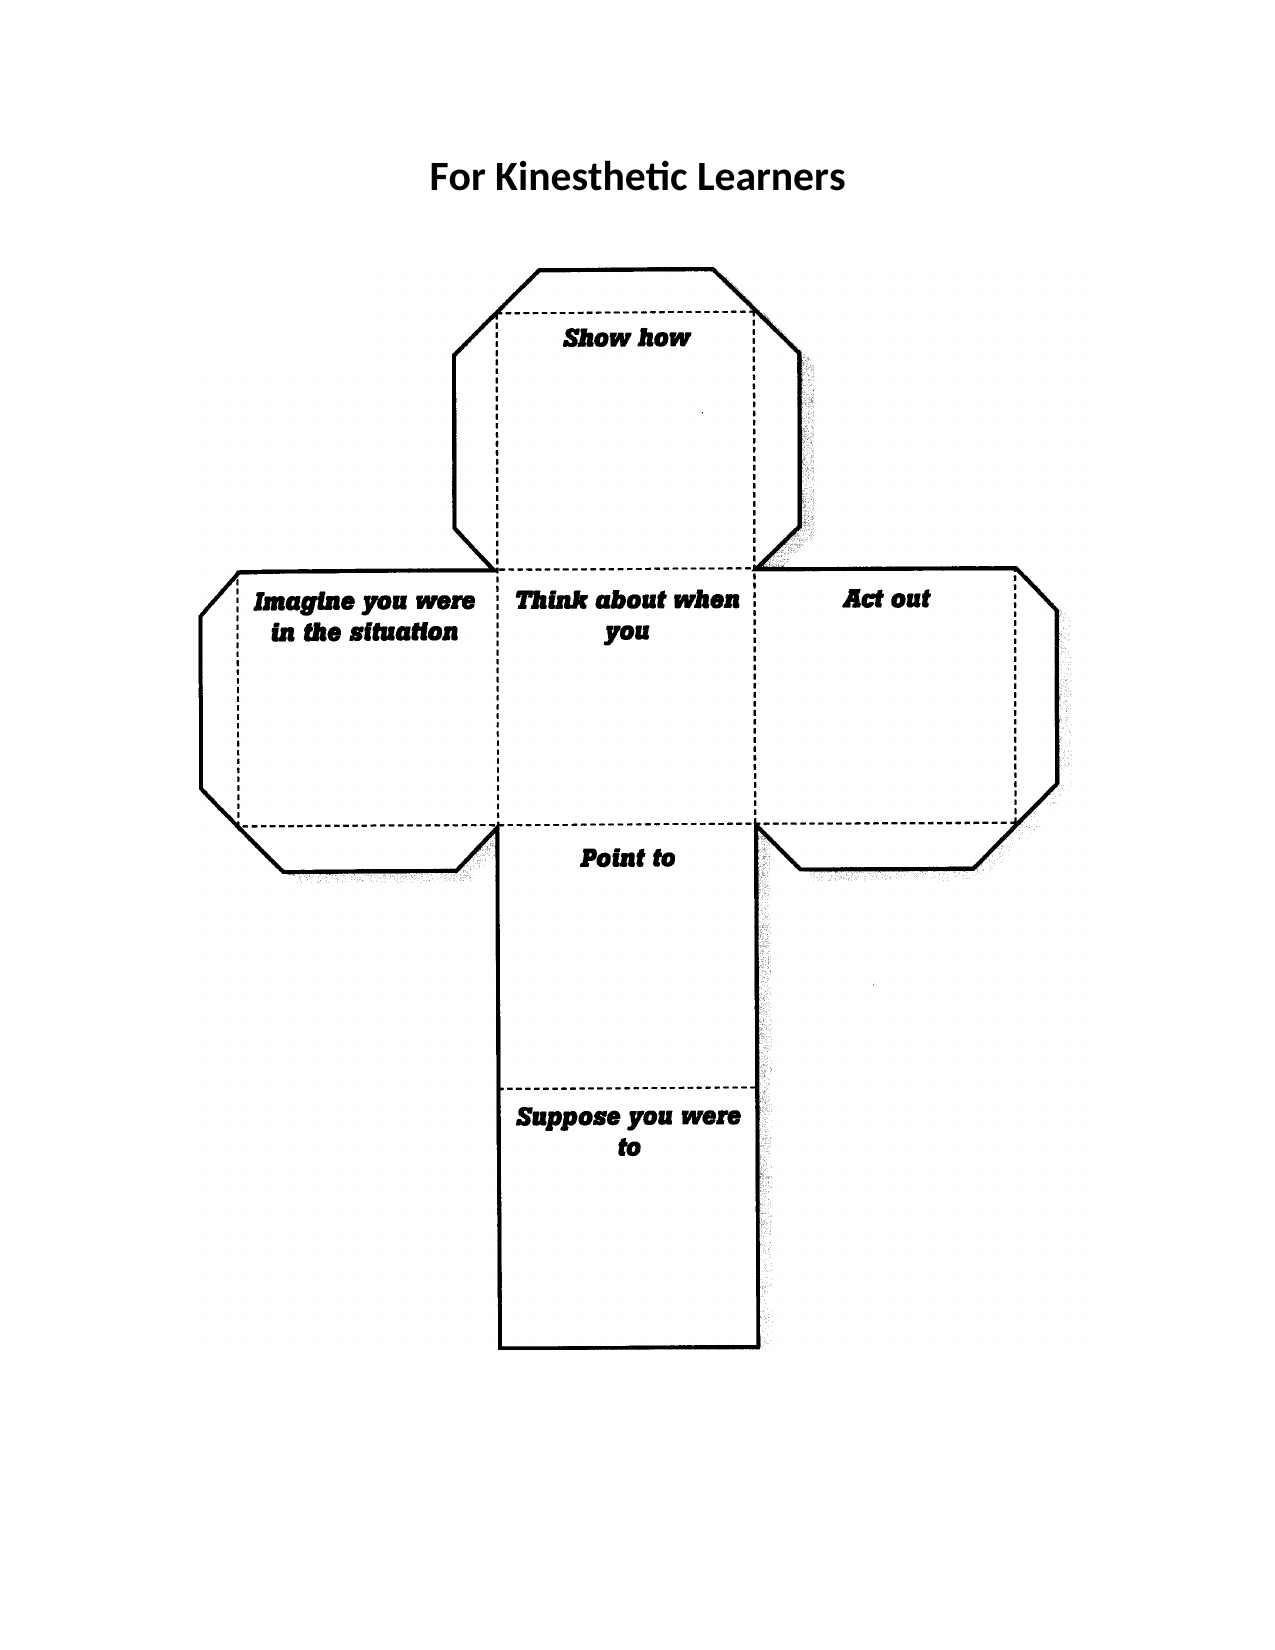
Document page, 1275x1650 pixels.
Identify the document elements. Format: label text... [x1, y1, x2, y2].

text For Kinesthetic Learners [150, 150, 1125, 201]
picture [187, 262, 1088, 1350]
